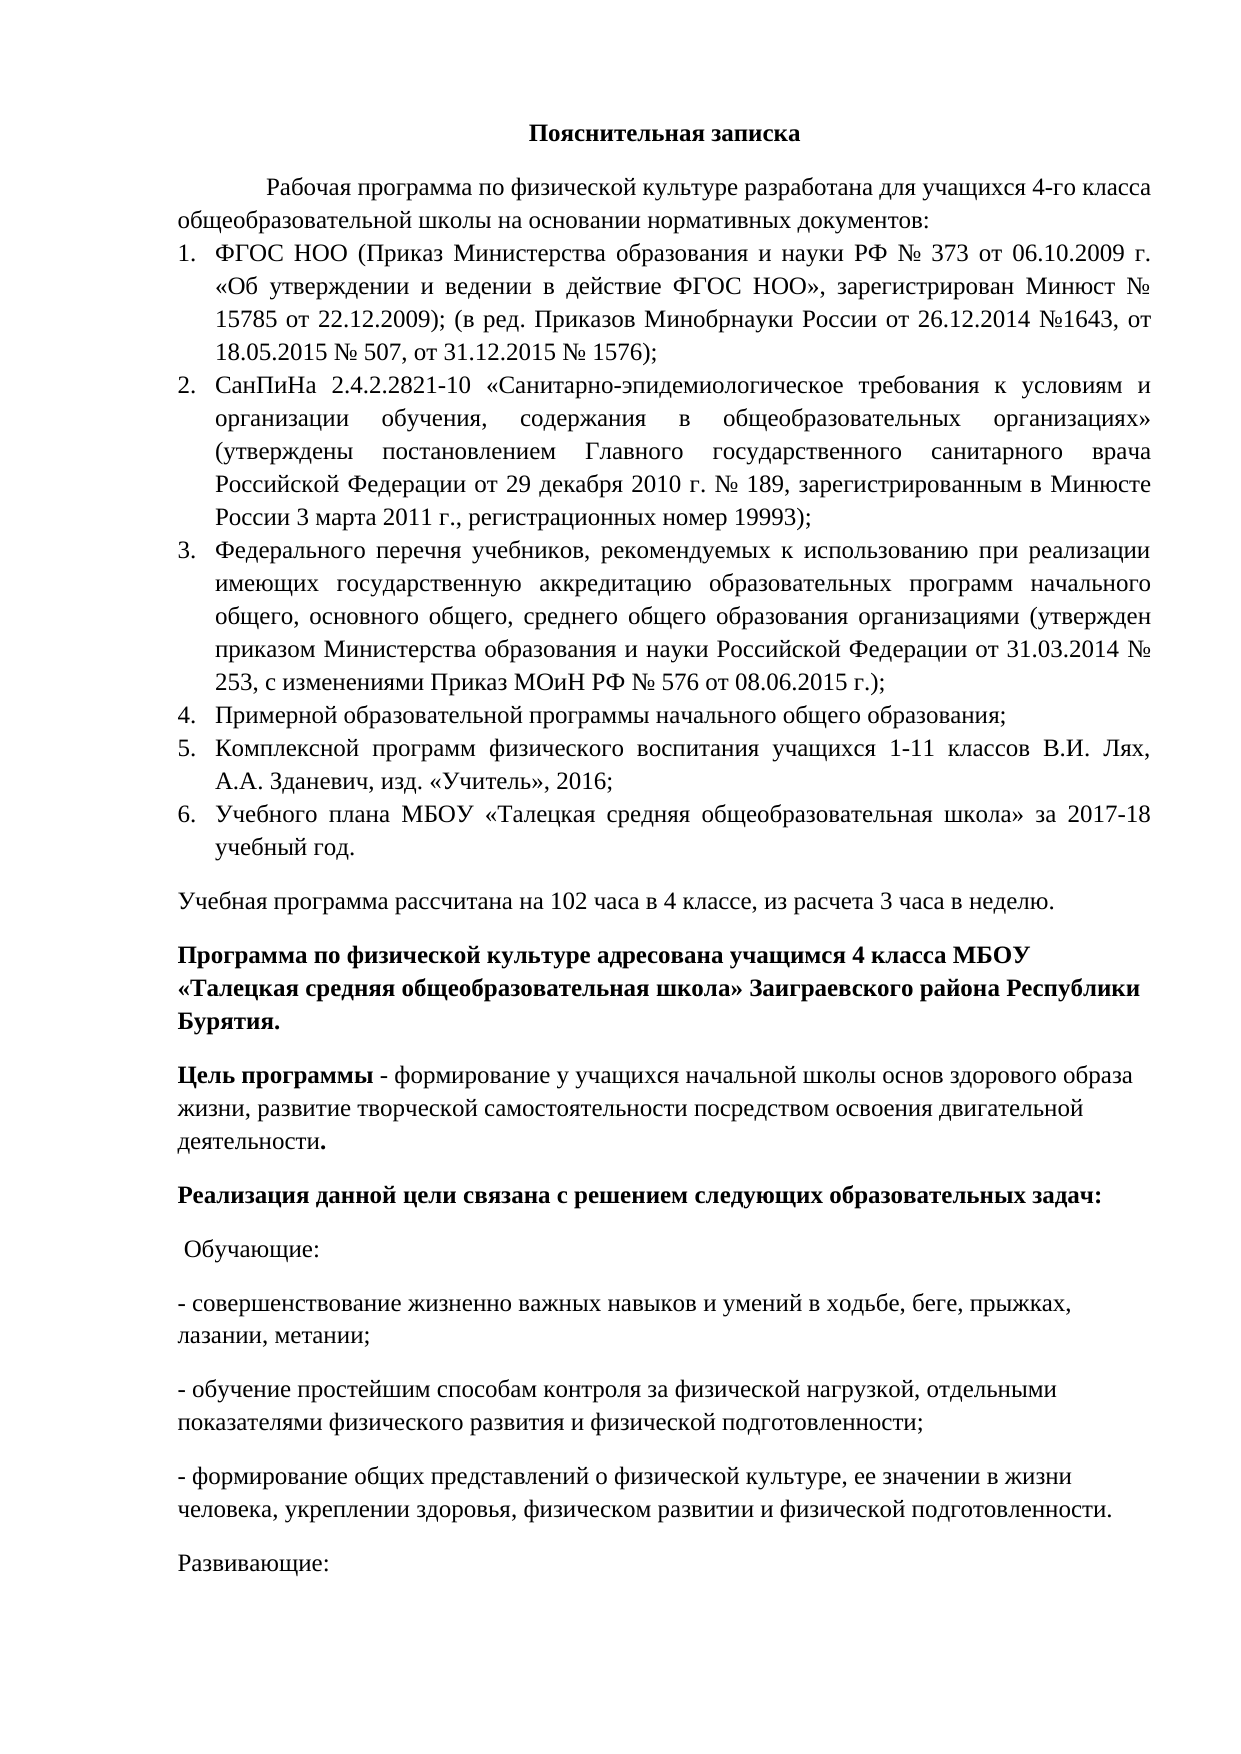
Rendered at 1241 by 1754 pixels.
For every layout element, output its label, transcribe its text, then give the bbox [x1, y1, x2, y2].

text - совершенствование жизненно важных навыков и умений в ходьбе, беге, прыжках, лазании, метании; [177, 1288, 1152, 1349]
text Цель программы - формирование у учащихся начальной школы основ здорового образа жизни, развитие творческой самостоятельности посредством освоения двигательной деятельности. [177, 1060, 1152, 1155]
list СанПиНа 2.4.2.2821-10 «Санитарно-эпидемиологическое требования к условиям и организации обучения, содержания в общеобразовательных организациях» (утверждены постановлением Главного государственного санитарного врача Российской Федерации от 29 декабря 2010 г. № 189, зарегистрированным в Минюсте России 3 марта 2011 г., регистрационных номер 19993); [177, 370, 1152, 531]
list Примерной образовательной программы начального общего образования; [177, 700, 1152, 729]
text Развивающие: [177, 1548, 1152, 1577]
text - обучение простейшим способам контроля за физической нагрузкой, отдельными показателями физического развития и физической подготовленности; [177, 1374, 1152, 1436]
text Рабочая программа по физической культуре разработана для учащихся 4-го класса общеобразовательной школы на основании нормативных документов: [177, 172, 1152, 234]
text Пояснительная записка [177, 118, 1152, 147]
list ФГОС НОО (Приказ Министерства образования и науки РФ № 373 от 06.10.2009 г. «Об утверждении и ведении в действие ФГОС НОО», зарегистрирован Минюст № 15785 от 22.12.2009); (в ред. Приказов Минобрнауки России от 26.12.2014 №1643, от 18.05.2015 № 507, от 31.12.2015 № 1576); [177, 238, 1152, 366]
text Программа по физической культуре адресована учащимся 4 класса МБОУ «Талецкая средняя общеобразовательная школа» Заиграевского района Республики Бурятия. [177, 940, 1152, 1035]
text - формирование общих представлений о физической культуре, ее значении в жизни человека, укреплении здоровья, физическом развитии и физической подготовленности. [177, 1461, 1152, 1523]
list Комплексной программ физического воспитания учащихся 1-11 классов В.И. Лях, А.А. Зданевич, изд. «Учитель», 2016; [177, 733, 1152, 795]
list Федерального перечня учебников, рекомендуемых к использованию при реализации имеющих государственную аккредитацию образовательных программ начального общего, основного общего, среднего общего образования организациями (утвержден приказом Министерства образования и науки Российской Федерации от 31.03.2014 № 253, с изменениями Приказ МОиН РФ № 576 от 08.06.2015 г.); [177, 535, 1152, 696]
list Учебного плана МБОУ «Талецкая средняя общеобразовательная школа» за 2017-18 учебный год. [177, 799, 1152, 861]
text Реализация данной цели связана с решением следующих образовательных задач: [177, 1180, 1152, 1209]
text Обучающие: [177, 1234, 1152, 1262]
text Учебная программа рассчитана на 102 часа в 4 классе, из расчета 3 часа в неделю. [177, 886, 1152, 915]
